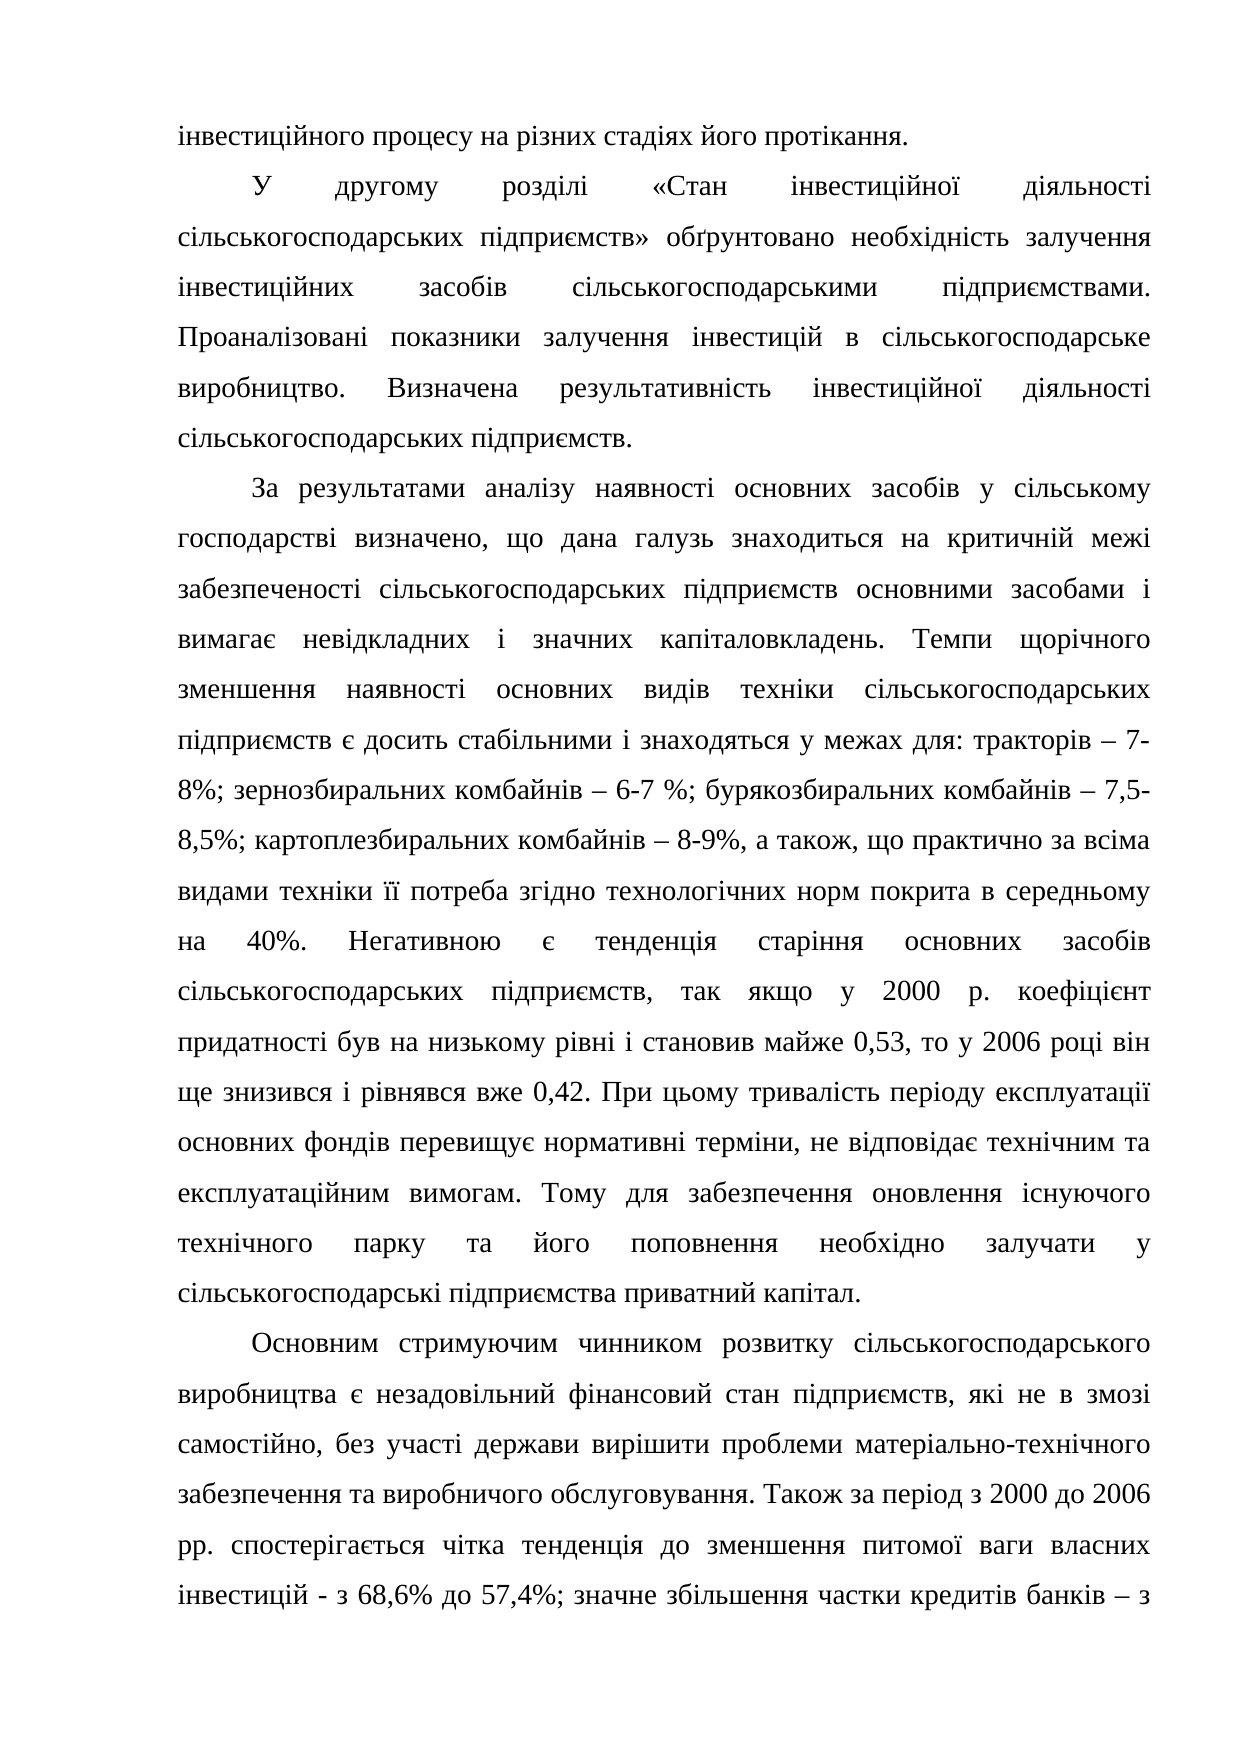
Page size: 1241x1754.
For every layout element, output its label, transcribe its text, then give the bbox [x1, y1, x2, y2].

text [177, 1326, 1152, 1611]
text У другому розділі «Стан інвестиційної діяльності сільськогосподарських підприємств» обґрунтовано необхідність залучення інвестиційних засобів сільськогосподарськими підприємствами. Проаналізовані показники залучення інвестицій в сільськогосподарське виробництво. Визначена результативність інвестиційної діяльності сільськогосподарських підприємств. [177, 168, 1152, 453]
text За результатами аналізу наявності основних засобів у сільському господарстві визначено, що дана галузь знаходиться на критичній межі забезпеченості сільськогосподарських підприємств основними засобами і вимагає невідкладних і значних капіталовкладень. Темпи щорічного зменшення наявності основних видів техніки сільськогосподарських підприємств є досить стабільними і знаходяться у межах для: тракторів – 7-8%; зернозбиральних комбайнів – 6-7 %; бурякозбиральних комбайнів – 7,5-8,5%; картоплезбиральних комбайнів – 8-9%, а також, що практично за всіма видами техніки її потреба згідно технологічних норм покрита в середньому на 40%. Негативною є тенденція старіння основних засобів сільськогосподарських підприємств, так якщо у 2000 р. коефіцієнт придатності був на низькому рівні і становив майже 0,53, то у 2006 році він ще знизився і рівнявся вже 0,42. При цьому тривалість періоду експлуатації основних фондів перевищує нормативні терміни, не відповідає технічним та експлуатаційним вимогам. Тому для забезпечення оновлення існуючого технічного парку та його поповнення необхідно залучати у сільськогосподарські підприємства приватний капітал. [177, 470, 1152, 1309]
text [177, 118, 1152, 152]
